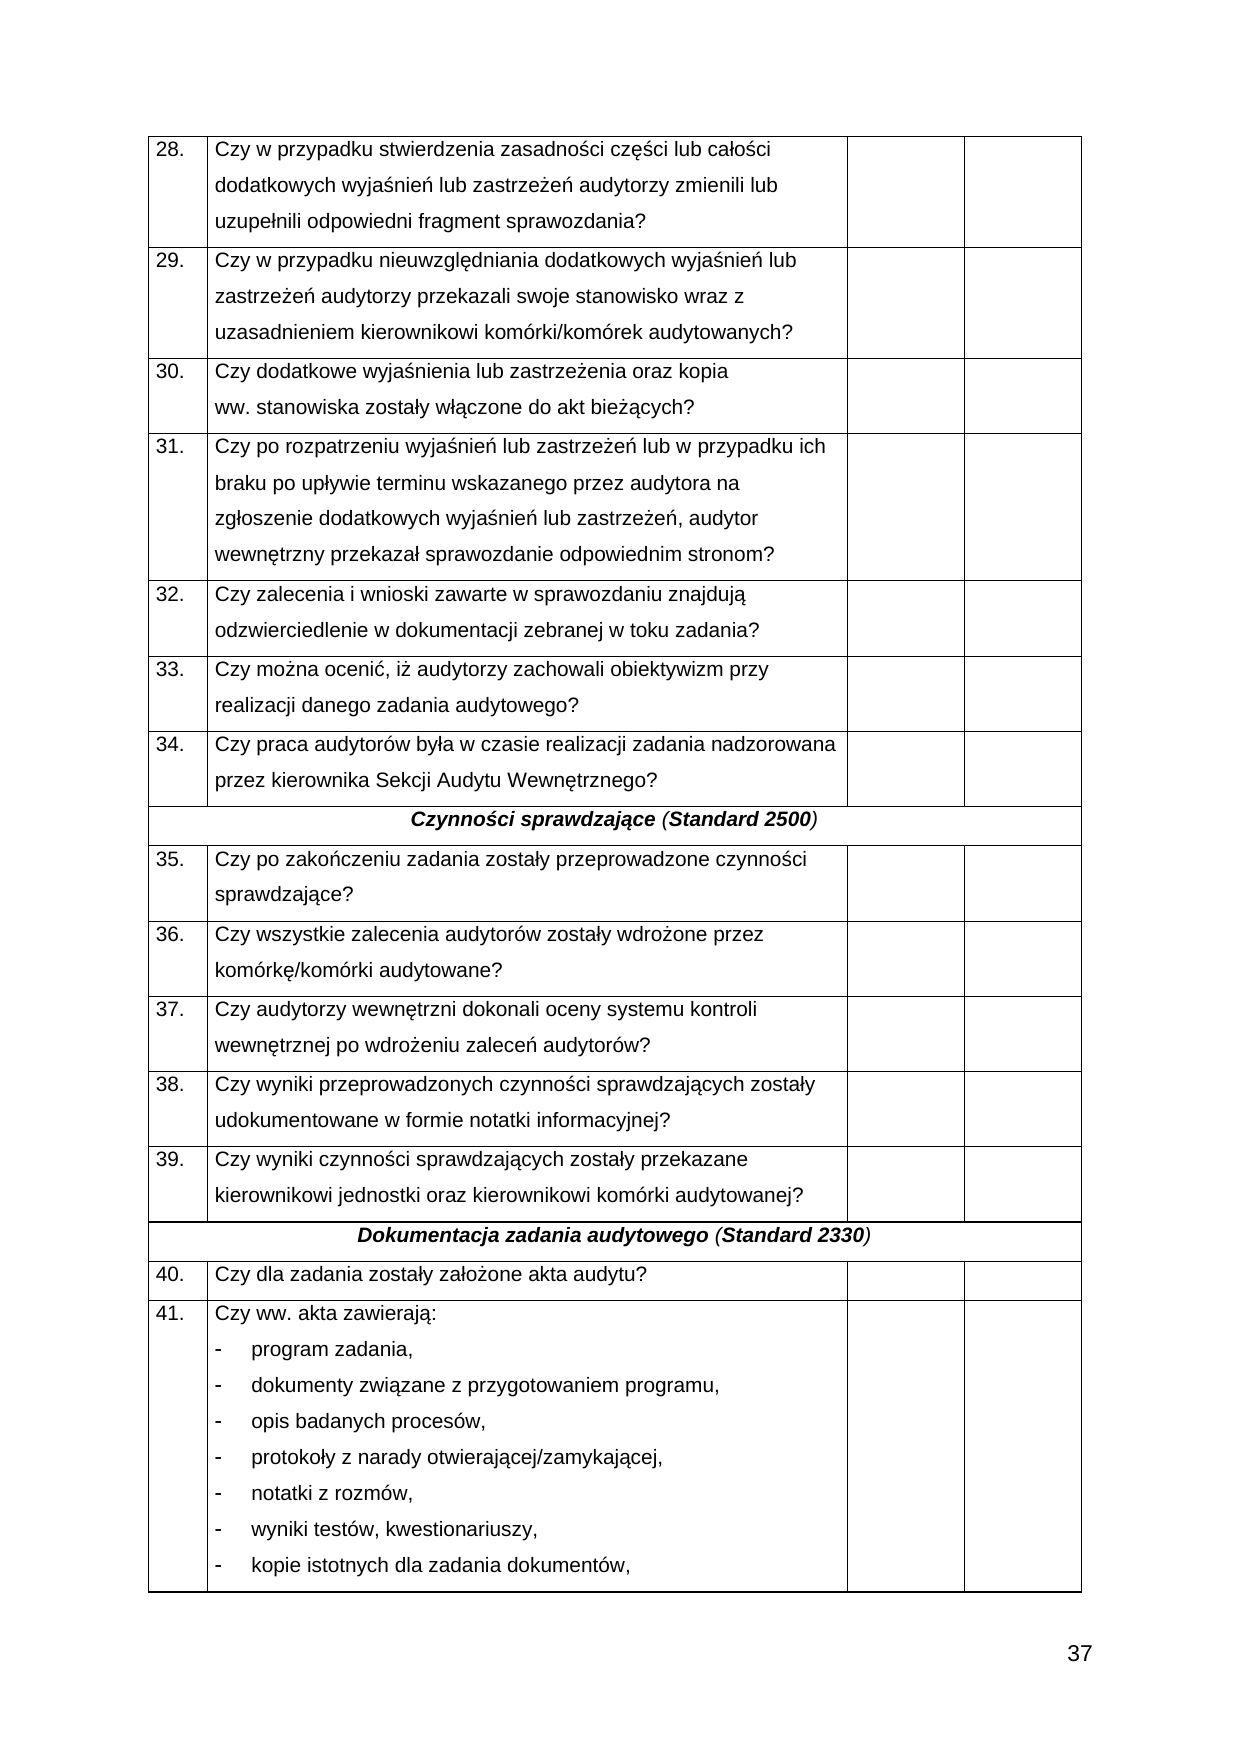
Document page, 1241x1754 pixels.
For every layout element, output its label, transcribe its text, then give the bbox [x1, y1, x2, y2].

table_cell [149, 732, 207, 806]
table_cell [965, 846, 1081, 921]
table_cell [149, 359, 207, 433]
table_cell [965, 137, 1081, 247]
table_cell [848, 922, 964, 996]
table_cell Czy zalecenia i wnioski zawarte w sprawozdaniu znajdują odzwierciedlenie w dokumentacji zebranej w toku zadania? [208, 581, 847, 656]
table_cell [848, 732, 964, 806]
table_cell [965, 1072, 1081, 1146]
table_cell [965, 1262, 1081, 1300]
table_cell Dokumentacja zadania audytowego (Standard 2330) [149, 1223, 1081, 1261]
table_cell [149, 1262, 207, 1300]
table_cell Czynności sprawdzające (Standard 2500) [149, 807, 1081, 845]
table_cell Czy po rozpatrzeniu wyjaśnień lub zastrzeżeń lub w przypadku ich braku po upływie terminu wskazanego przez audytora na zgłoszenie dodatkowych wyjaśnień lub zastrzeżeń, audytor wewnętrzny przekazał sprawozdanie odpowiednim stronom? [208, 434, 847, 580]
table_cell [848, 581, 964, 656]
table_cell [149, 1072, 207, 1146]
table_cell Czy wyniki czynności sprawdzających zostały przekazane kierownikowi jednostki oraz kierownikowi komórki audytowanej? [208, 1147, 847, 1221]
table_cell [149, 137, 207, 247]
table_cell [965, 1147, 1081, 1221]
table_cell [848, 1147, 964, 1221]
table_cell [208, 1301, 847, 1591]
table_cell [965, 1301, 1081, 1591]
table_cell Czy praca audytorów była w czasie realizacji zadania nadzorowana przez kierownika Sekcji Audytu Wewnętrznego? [208, 732, 847, 806]
table_cell [848, 137, 964, 247]
table_cell Czy można ocenić, iż audytorzy zachowali obiektywizm przy realizacji danego zadania audytowego? [208, 657, 847, 731]
table_cell [848, 248, 964, 358]
table_cell [149, 997, 207, 1071]
table_cell [149, 657, 207, 731]
table_cell [965, 922, 1081, 996]
table_cell Czy dla zadania zostały założone akta audytu? [208, 1262, 847, 1300]
table_cell [149, 581, 207, 656]
table_cell [848, 657, 964, 731]
table_cell [149, 248, 207, 358]
table_cell Czy audytorzy wewnętrzni dokonali oceny systemu kontroli wewnętrznej po wdrożeniu zaleceń audytorów? [208, 997, 847, 1071]
table_cell Czy wszystkie zalecenia audytorów zostały wdrożone przez komórkę/komórki audytowane? [208, 922, 847, 996]
table_cell [965, 359, 1081, 433]
table_cell [848, 1072, 964, 1146]
table_cell Czy wyniki przeprowadzonych czynności sprawdzających zostały udokumentowane w formie notatki informacyjnej? [208, 1072, 847, 1146]
table_cell [848, 1301, 964, 1591]
table_cell Czy w przypadku nieuwzględniania dodatkowych wyjaśnień lub zastrzeżeń audytorzy przekazali swoje stanowisko wraz z uzasadnieniem kierownikowi komórki/komórek audytowanych? [208, 248, 847, 358]
table_cell [848, 846, 964, 921]
table_cell [848, 997, 964, 1071]
table_cell [149, 922, 207, 996]
table_cell [848, 1262, 964, 1300]
table_cell [149, 1147, 207, 1221]
table_cell [965, 732, 1081, 806]
table_cell [965, 248, 1081, 358]
table_cell [149, 846, 207, 921]
table_cell Czy po zakończeniu zadania zostały przeprowadzone czynności sprawdzające? [208, 846, 847, 921]
table_cell Czy w przypadku stwierdzenia zasadności części lub całości dodatkowych wyjaśnień lub zastrzeżeń audytorzy zmienili lub uzupełnili odpowiedni fragment sprawozdania? [208, 137, 847, 247]
table_cell [848, 359, 964, 433]
table_cell [149, 1301, 207, 1591]
table_cell [965, 581, 1081, 656]
table_cell Czy dodatkowe wyjaśnienia lub zastrzeżenia oraz kopia ww. stanowiska zostały włączone do akt bieżących? [208, 359, 847, 433]
table_cell [149, 434, 207, 580]
table_cell [965, 997, 1081, 1071]
table_cell [965, 657, 1081, 731]
table_cell [848, 434, 964, 580]
table_cell [965, 434, 1081, 580]
